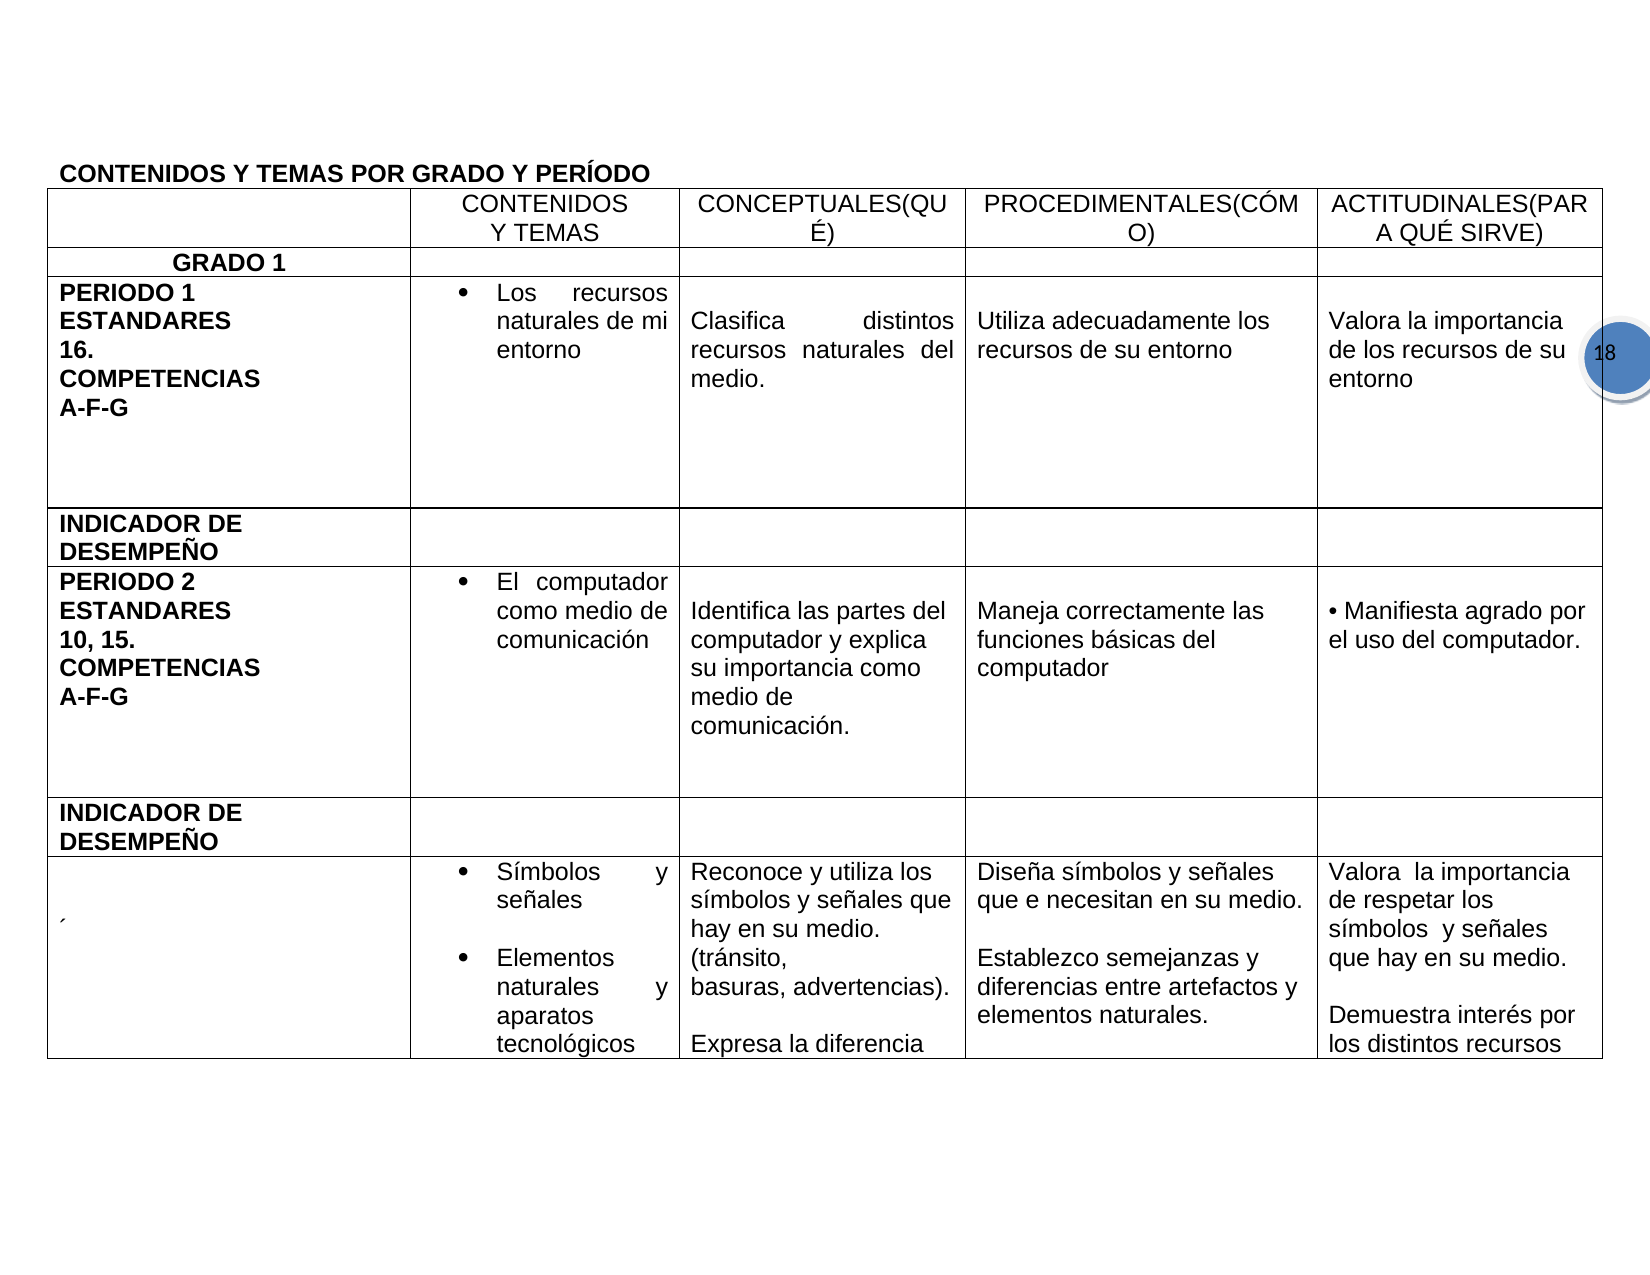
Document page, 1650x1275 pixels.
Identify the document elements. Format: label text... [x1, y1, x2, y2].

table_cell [966, 857, 1317, 1058]
table_cell PERIODO 2 ESTANDARES 10, 15. COMPETENCIAS A-F-G [48, 567, 410, 797]
table_header ACTITUDINALES(PARA QUÉ SIRVE) [1318, 189, 1602, 247]
table_cell ´ [48, 857, 410, 1058]
table_cell Valora la importancia de los recursos de su entorno [1318, 277, 1602, 507]
table_cell Los recursos naturales de mi entorno [411, 277, 679, 507]
table_cell [680, 798, 965, 856]
table_cell [680, 248, 965, 276]
table_cell INDICADOR DE DESEMPEÑO [48, 798, 410, 856]
table_cell [966, 798, 1317, 856]
table_cell PERIODO 1 ESTANDARES 16. COMPETENCIAS A-F-G [48, 277, 410, 507]
table_cell [680, 509, 965, 566]
text CONTENIDOS Y TEMAS POR GRADO Y PERÍODO [59, 159, 1591, 188]
table_cell Maneja correctamente las funciones básicas del computador [966, 567, 1317, 797]
table_header CONCEPTUALES(QUÉ) [680, 189, 965, 247]
table_cell Utiliza adecuadamente los recursos de su entorno [966, 277, 1317, 507]
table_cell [680, 857, 965, 1058]
table_cell [966, 248, 1317, 276]
table_cell [1318, 798, 1602, 856]
table_cell INDICADOR DE DESEMPEÑO [48, 509, 410, 566]
table_cell Identifica las partes del computador y explica su importancia como medio de comunicación. [680, 567, 965, 797]
table_cell [411, 509, 679, 566]
table_cell [411, 798, 679, 856]
table_cell [966, 509, 1317, 566]
table_header CONTENIDOS Y TEMAS [411, 189, 679, 247]
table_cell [1318, 857, 1602, 1058]
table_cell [411, 857, 679, 1058]
table_cell [1318, 509, 1602, 566]
table_cell Clasifica distintos recursos naturales del medio. [680, 277, 965, 507]
table_header PROCEDIMENTALES(CÓMO) [966, 189, 1317, 247]
table_cell El computador como medio de comunicación [411, 567, 679, 797]
table_cell [1318, 248, 1602, 276]
table_header [48, 189, 410, 247]
table_cell GRADO 1 [48, 248, 410, 276]
table_cell [411, 248, 679, 276]
table_cell • Manifiesta agrado por el uso del computador. [1318, 567, 1602, 797]
